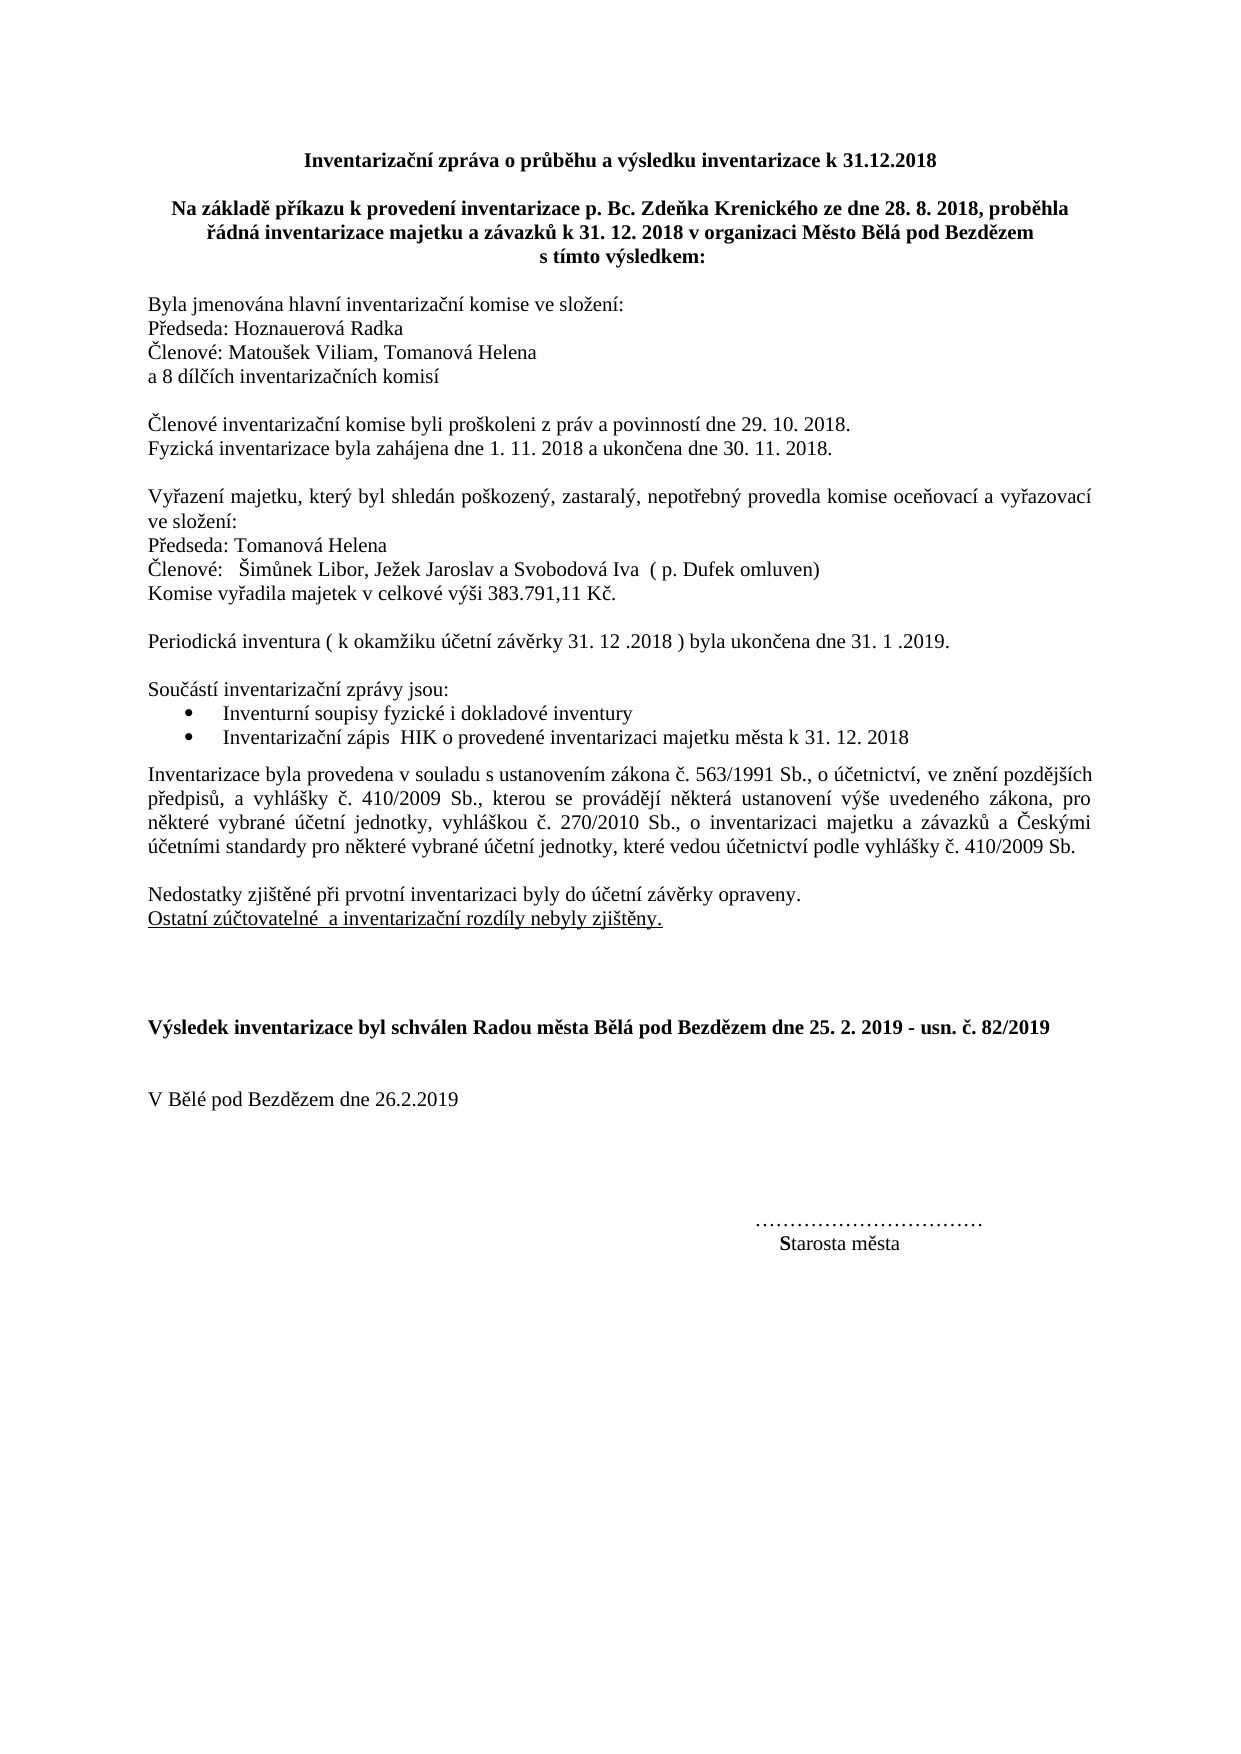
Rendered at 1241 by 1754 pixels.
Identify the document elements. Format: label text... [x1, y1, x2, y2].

text a 8 dílčích inventarizačních komisí [148, 364, 1093, 388]
text Vyřazení majetku, který byl shledán poškozený, zastaralý, nepotřebný provedla komise oceňovací a vyřazovací ve složení: [148, 484, 1093, 533]
title Inventarizační zpráva o průběhu a výsledku inventarizace k 31.12.2018 [148, 148, 1093, 172]
text Fyzická inventarizace byla zahájena dne 1. 11. 2018 a ukončena dne 30. 11. 2018. [148, 436, 1093, 460]
text Předseda: Tomanová Helena [148, 533, 1093, 557]
text s tímto výsledkem: [148, 244, 1093, 268]
text Byla jmenována hlavní inventarizační komise ve složení: [148, 292, 1093, 316]
text Členové: Matoušek Viliam, Tomanová Helena [148, 340, 1093, 364]
text …………………………… [148, 1207, 1093, 1231]
text V Bělé pod Bezdězem dne 26.2.2019 [148, 1087, 1093, 1111]
text Na základě příkazu k provedení inventarizace p. Bc. Zdeňka Krenického ze dne 28. 8. 2018, proběhla řádná inventarizace majetku a závazků k 31. 12. 2018 v organizaci Město Bělá pod Bezdězem [148, 196, 1093, 244]
text Předseda: Hoznauerová Radka [148, 316, 1093, 340]
text Výsledek inventarizace byl schválen Radou města Bělá pod Bezdězem dne 25. 2. 2019 - usn. č. 82/2019 [148, 1015, 1093, 1039]
text Periodická inventura ( k okamžiku účetní závěrky 31. 12 .2018 ) byla ukončena dne 31. 1 .2019. [148, 629, 1093, 653]
text Starosta města [148, 1231, 1093, 1255]
text Ostatní zúčtovatelné a inventarizační rozdíly nebyly zjištěny. [148, 906, 1093, 930]
text Inventarizace byla provedena v souladu s ustanovením zákona č. 563/1991 Sb., o účetnictví, ve znění pozdějších předpisů, a vyhlášky č. 410/2009 Sb., kterou se provádějí některá ustanovení výše uvedeného zákona, pro některé vybrané účetní jednotky, vyhláškou č. 270/2010 Sb., o inventarizaci majetku a závazků a Českými účetními standardy pro některé vybrané účetní jednotky, které vedou účetnictví podle vyhlášky č. 410/2009 Sb. [148, 762, 1093, 858]
list Inventarizační zápis HIK o provedené inventarizaci majetku města k 31. 12. 2018 [185, 725, 1093, 749]
text Členové: Šimůnek Libor, Ježek Jaroslav a Svobodová Iva ( p. Dufek omluven) [148, 557, 1093, 581]
text Součástí inventarizační zprávy jsou: [148, 677, 1093, 701]
text Nedostatky zjištěné při prvotní inventarizaci byly do účetní závěrky opraveny. [148, 882, 1093, 906]
list Inventurní soupisy fyzické i dokladové inventury [185, 701, 1093, 725]
text Členové inventarizační komise byli proškoleni z práv a povinností dne 29. 10. 2018. [148, 412, 1093, 436]
text Komise vyřadila majetek v celkové výši 383.791,11 Kč. [148, 581, 1093, 605]
